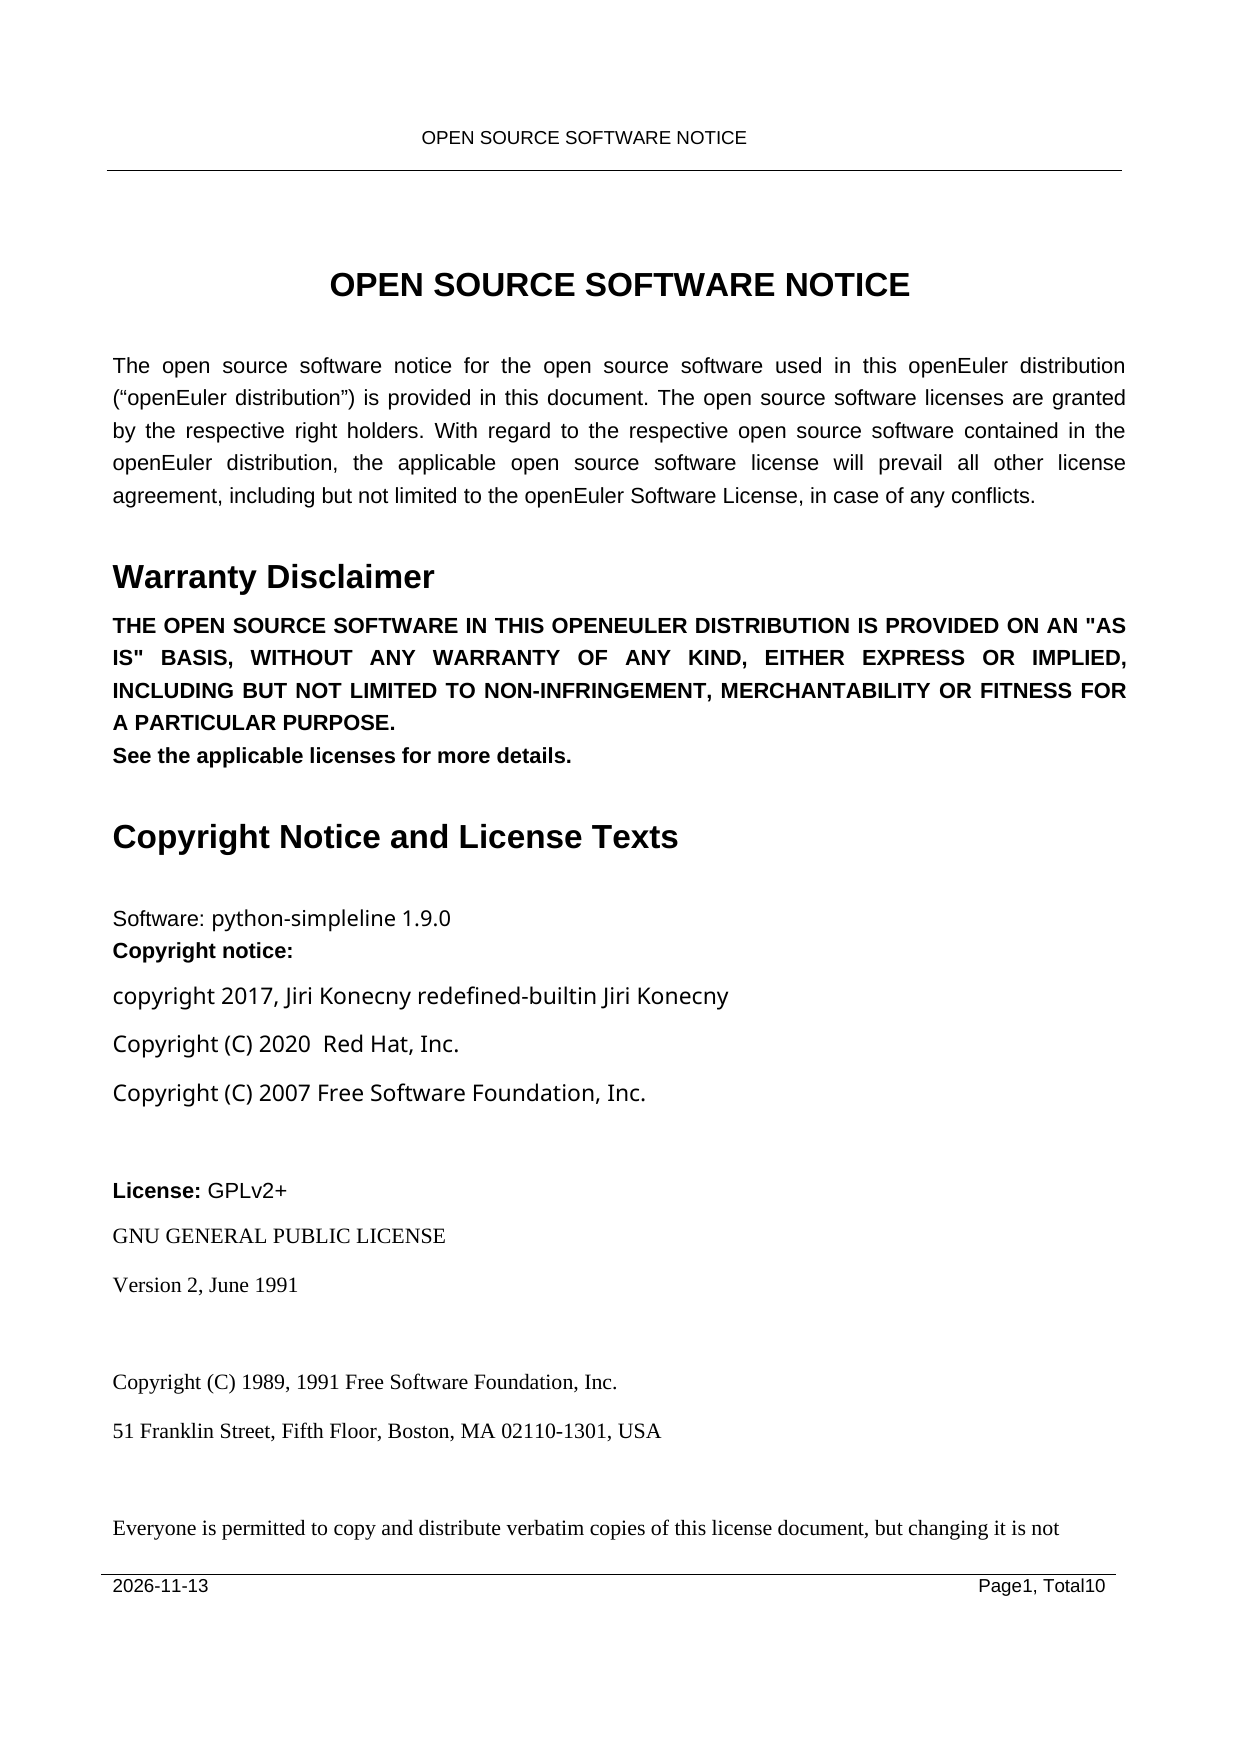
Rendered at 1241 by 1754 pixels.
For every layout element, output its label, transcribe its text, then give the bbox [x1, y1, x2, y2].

text Software: python-simpleline 1.9.0 [112, 901, 1128, 934]
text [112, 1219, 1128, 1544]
text Copyright Notice and License Texts [112, 804, 1128, 869]
text Warranty Disclaimer [112, 544, 1128, 609]
text The open source software notice for the open source software used in this openEuler distribution (“openEuler distribution”) is provided in this document. The open source software licenses are granted by the respective right holders. With regard to the respective open source software contained in the openEuler distribution, the applicable open source software license will prevail all other license agreement, including but not limited to the openEuler Software License, in case of any conflicts. [112, 349, 1128, 511]
text copyright 2017, Jiri Konecny redefined-builtin Jiri Konecny Copyright (C) 2020 Red Hat, Inc. Copyright (C) 2007 Free Software Foundation, Inc. [112, 979, 1128, 1158]
text Copyright notice: [112, 934, 1128, 966]
text THE OPEN SOURCE SOFTWARE IN THIS OPENEULER DISTRIBUTION IS PROVIDED ON AN "AS IS" BASIS, WITHOUT ANY WARRANTY OF ANY KIND, EITHER EXPRESS OR IMPLIED, INCLUDING BUT NOT LIMITED TO NON-INFRINGEMENT, MERCHANTABILITY OR FITNESS FOR A PARTICULAR PURPOSE. See the applicable licenses for more details. [112, 609, 1128, 771]
text OPEN SOURCE SOFTWARE NOTICE [112, 251, 1128, 316]
text License: GPLv2+ [112, 1174, 1128, 1207]
